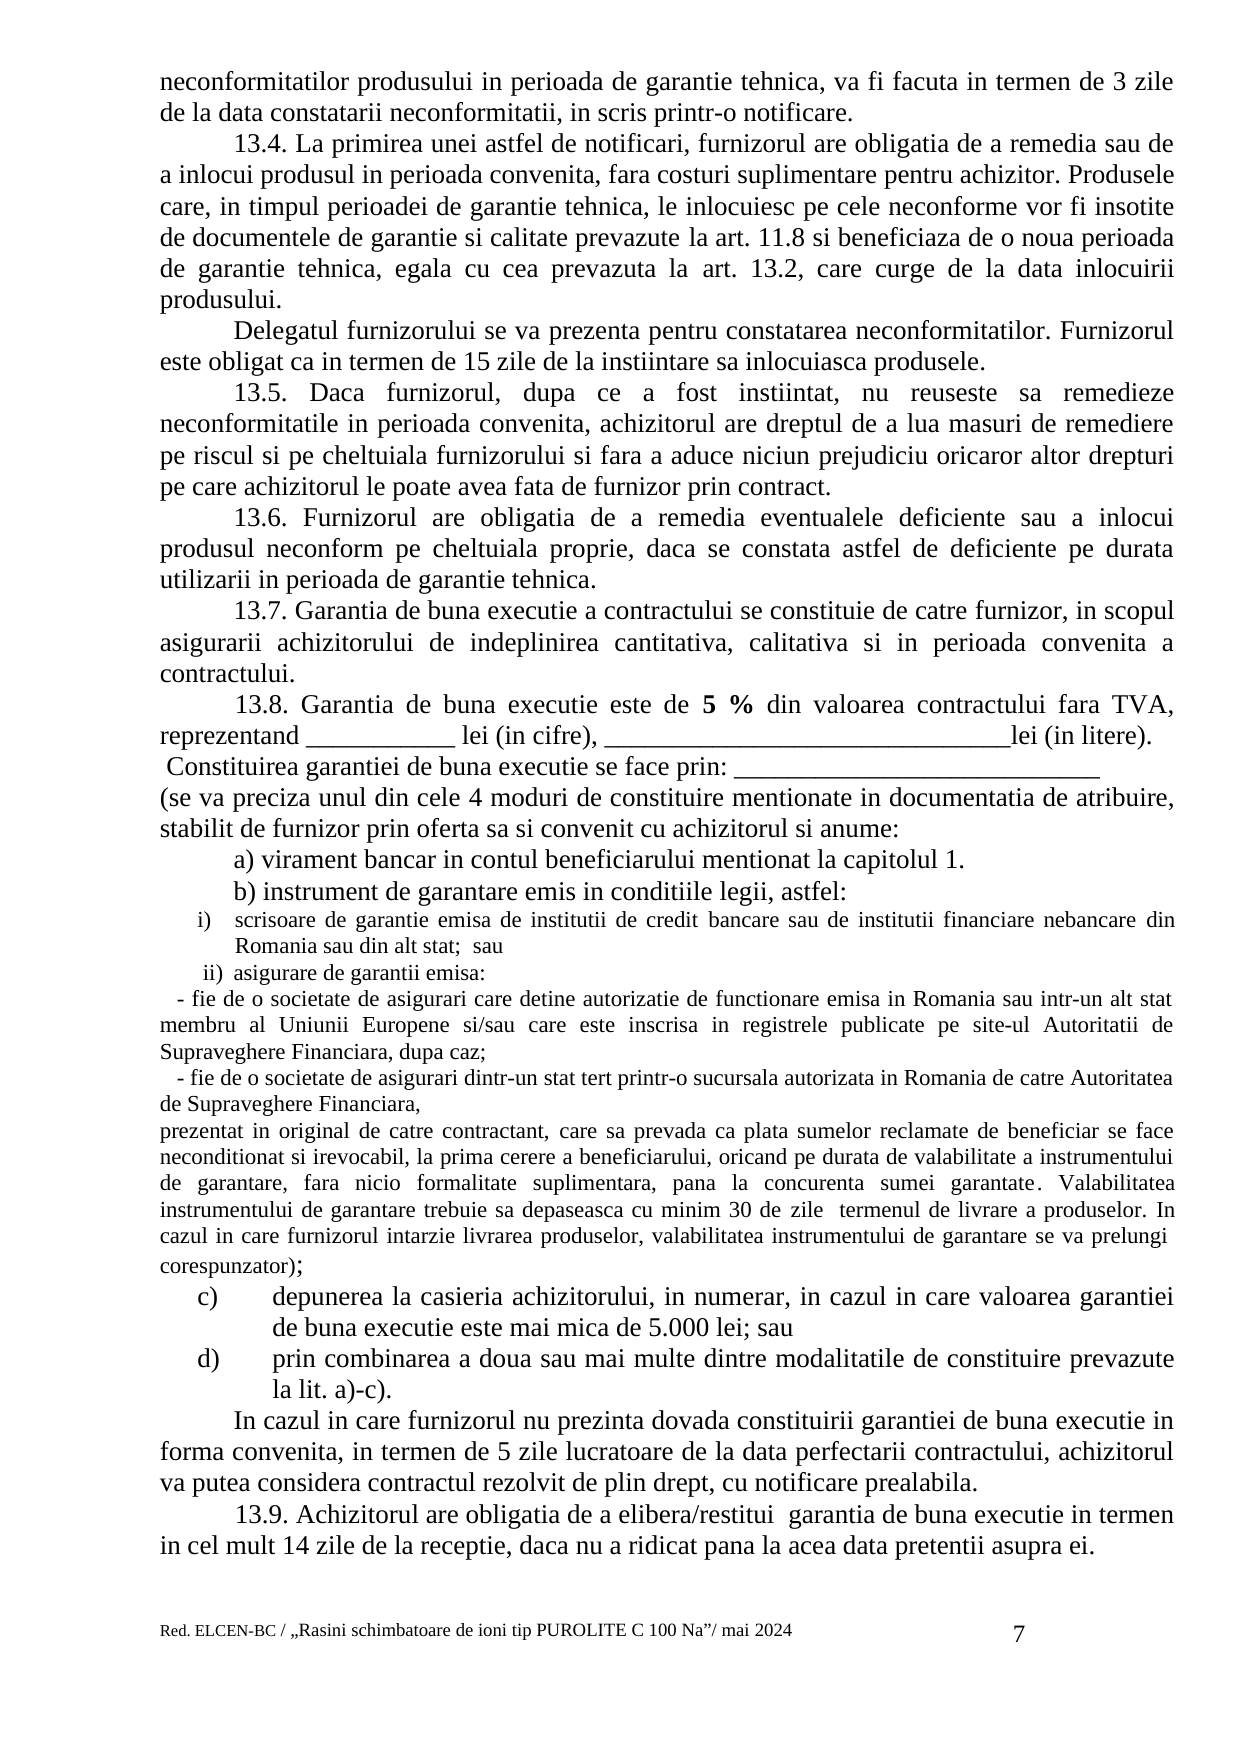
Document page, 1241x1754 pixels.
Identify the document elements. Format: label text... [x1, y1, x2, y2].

text - fie de o societate de asigurari dintr-un stat tert printr-o sucursala autorizata in Romania de catre Autoritatea de Supraveghere Financiara, [159, 1064, 1175, 1117]
list scrisoare de garantie emisa de institutii de credit bancare sau de institutii financiare nebancare din Romania sau din alt stat; sau [197, 906, 1175, 959]
text 13.5. Daca furnizorul, dupa ce a fost instiintat, nu reuseste sa remedieze neconformitatile in perioada convenita, achizitorul are dreptul de a lua masuri de remediere pe riscul si pe cheltuiala furnizorului si fara a aduce niciun prejudiciu oricaror altor drepturi pe care achizitorul le poate avea fata de furnizor prin contract. [159, 376, 1175, 501]
text 13.6. Furnizorul are obligatia de a remedia eventualele deficiente sau a inlocui produsul neconform pe cheltuiala proprie, daca se constata astfel de deficiente pe durata utilizarii in perioada de garantie tehnica. [159, 501, 1175, 594]
text ii) asigurare de garantii emisa: [159, 959, 1175, 985]
text a) virament bancar in contul beneficiarului mentionat la capitolul 1. [159, 844, 1175, 875]
text In cazul in care furnizorul nu prezinta dovada constituirii garantiei de buna executie in forma convenita, in termen de 5 zile lucratoare de la data perfectarii contractului, achizitorul va putea considera contractul rezolvit de plin drept, cu notificare prealabila. [159, 1404, 1175, 1498]
text - fie de o societate de asigurari care detine autorizatie de functionare emisa in Romania sau intr-un alt stat membru al Uniunii Europene si/sau care este inscrisa in registrele publicate pe site-ul Autoritatii de Supraveghere Financiara, dupa caz; [159, 985, 1175, 1064]
text (se va preciza unul din cele 4 moduri de constituire mentionate in documentatia de atribuire, stabilit de furnizor prin oferta sa si convenit cu achizitorul si anume: [159, 781, 1175, 844]
list prin combinarea a doua sau mai multe dintre modalitatile de constituire prevazute la lit. a)-c). [197, 1342, 1175, 1404]
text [159, 65, 1175, 127]
text Constituirea garantiei de buna executie se face prin: ___________________________ [159, 750, 1175, 781]
text Delegatul furnizorului se va prezenta pentru constatarea neconformitatilor. Furnizorul este obligat ca in termen de 15 zile de la instiintare sa inlocuiasca produsele. [159, 314, 1175, 376]
text 13.8. Garantia de buna executie este de 5 % din valoarea contractului fara TVA, reprezentand ___________ lei (in cifre), ______________________________lei (in litere). [159, 688, 1175, 750]
text 13.9. Achizitorul are obligatia de a elibera/restitui garantia de buna executie in termen in cel mult 14 zile de la receptie, daca nu a ridicat pana la acea data pretentii asupra ei. [159, 1498, 1175, 1560]
text prezentat in original de catre contractant, care sa prevada ca plata sumelor reclamate de beneficiar se face neconditionat si irevocabil, la prima cerere a beneficiarului, oricand pe durata de valabilitate a instrumentului de garantare, fara nicio formalitate suplimentara, pana la concurenta sumei garantate. Valabilitatea instrumentului de garantare trebuie sa depaseasca cu minim 30 de zile termenul de livrare a produselor. In cazul in care furnizorul intarzie livrarea produselor, valabilitatea instrumentului de garantare se va prelungi corespunzator); [159, 1117, 1175, 1280]
text b) instrument de garantare emis in conditiile legii, astfel: [159, 875, 1175, 906]
text 13.7. Garantia de buna executie a contractului se constituie de catre furnizor, in scopul asigurarii achizitorului de indeplinirea cantitativa, calitativa si in perioada convenita a contractului. [159, 594, 1175, 688]
text 13.4. La primirea unei astfel de notificari, furnizorul are obligatia de a remedia sau de a inlocui produsul in perioada convenita, fara costuri suplimentare pentru achizitor. Produsele care, in timpul perioadei de garantie tehnica, le inlocuiesc pe cele neconforme vor fi insotite de documentele de garantie si calitate prevazute la art. 11.8 si beneficiaza de o noua perioada de garantie tehnica, egala cu cea prevazuta la art. 13.2, care curge de la data inlocuirii produsului. [159, 127, 1175, 314]
list depunerea la casieria achizitorului, in numerar, in cazul in care valoarea garantiei de buna executie este mai mica de 5.000 lei; sau [197, 1280, 1175, 1342]
